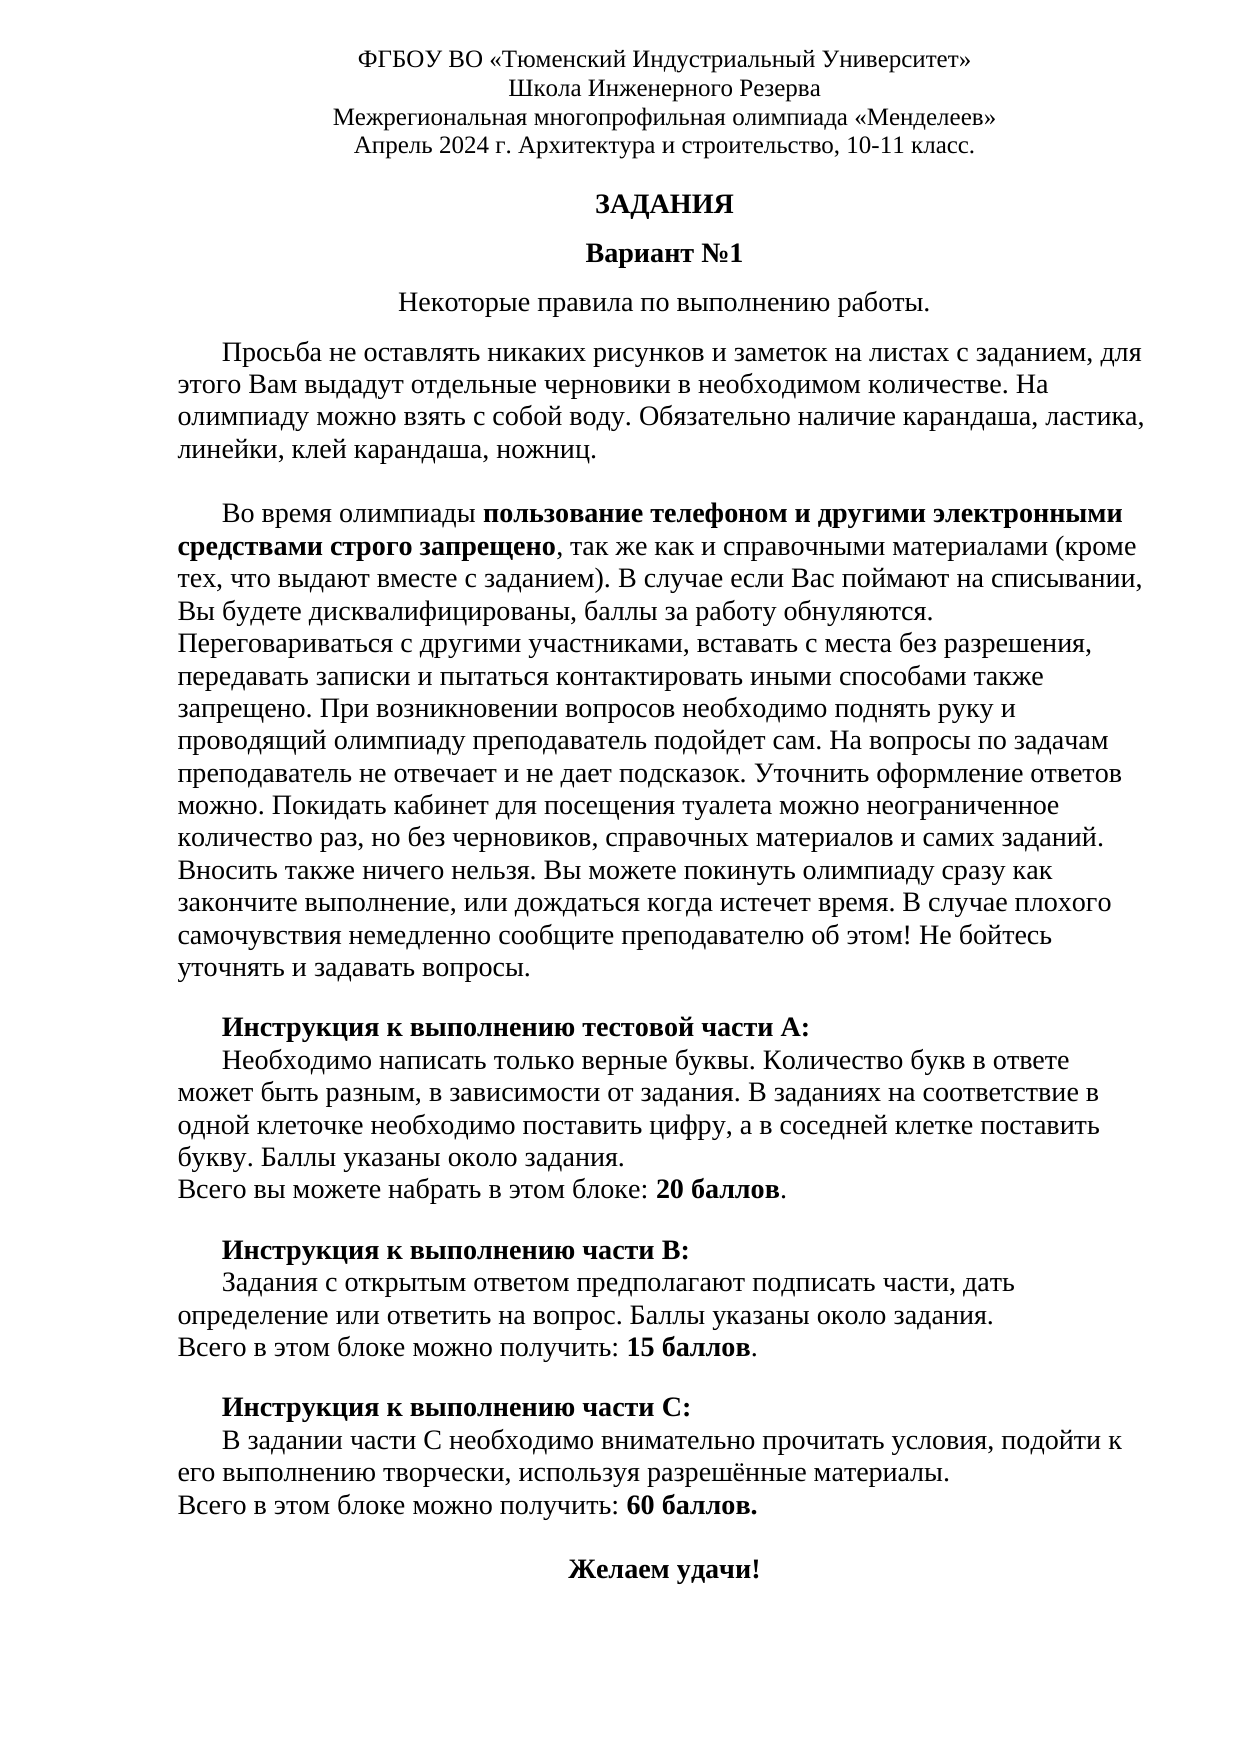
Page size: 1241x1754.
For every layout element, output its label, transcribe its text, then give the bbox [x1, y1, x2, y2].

text Некоторые правила по выполнению работы. [177, 286, 1152, 318]
text Необходимо написать только верные буквы. Количество букв в ответе может быть разным, в зависимости от задания. В заданиях на соответствие в одной клеточке необходимо поставить цифру, а в соседней клетке поставить букву. Баллы указаны около задания. [177, 1043, 1152, 1172]
text Инструкция к выполнению тестовой части А: [177, 1011, 1152, 1043]
text Во время олимпиады пользование телефоном и другими электронными средствами строго запрещено, так же как и справочными материалами (кроме тех, что выдают вместе с заданием). В случае если Вас поймают на списывании, Вы будете дисквалифицированы, баллы за работу обнуляются. Переговариваться с другими участниками, вставать с места без разрешения, передавать записки и пытаться контактировать иными способами также запрещено. При возникновении вопросов необходимо поднять руку и проводящий олимпиаду преподаватель подойдет сам. На вопросы по задачам преподаватель не отвечает и не дает подсказок. Уточнить оформление ответов можно. Покидать кабинет для посещения туалета можно неограниченное количество раз, но без черновиков, справочных материалов и самих заданий. Вносить также ничего нельзя. Вы можете покинуть олимпиаду сразу как закончите выполнение, или дождаться когда истечет время. В случае плохого самочувствия немедленно сообщите преподавателю об этом! Не бойтесь уточнять и задавать вопросы. [177, 497, 1152, 1011]
text Инструкция к выполнению части B: [177, 1233, 1152, 1265]
text Инструкция к выполнению части С: [177, 1391, 1152, 1423]
text Просьба не оставлять никаких рисунков и заметок на листах с заданием, для этого Вам выдадут отдельные черновики в необходимом количестве. На олимпиаду можно взять с собой воду. Обязательно наличие карандаша, ластика, линейки, клей карандаша, ножниц. [177, 334, 1152, 464]
text Задания с открытым ответом предполагают подписать части, дать определение или ответить на вопрос. Баллы указаны около задания. [177, 1265, 1152, 1330]
text Желаем удачи! [177, 1520, 1152, 1585]
text Всего вы можете набрать в этом блоке: 20 баллов. [177, 1172, 1152, 1233]
text ЗАДАНИЯ [177, 187, 1152, 220]
text Всего в этом блоке можно получить: 60 баллов. [177, 1488, 1152, 1520]
text Вариант №1 [177, 236, 1152, 269]
text Всего в этом блоке можно получить: 15 баллов. [177, 1330, 1152, 1391]
text В задании части С необходимо внимательно прочитать условия, подойти к его выполнению творчески, используя разрешённые материалы. [177, 1423, 1152, 1488]
